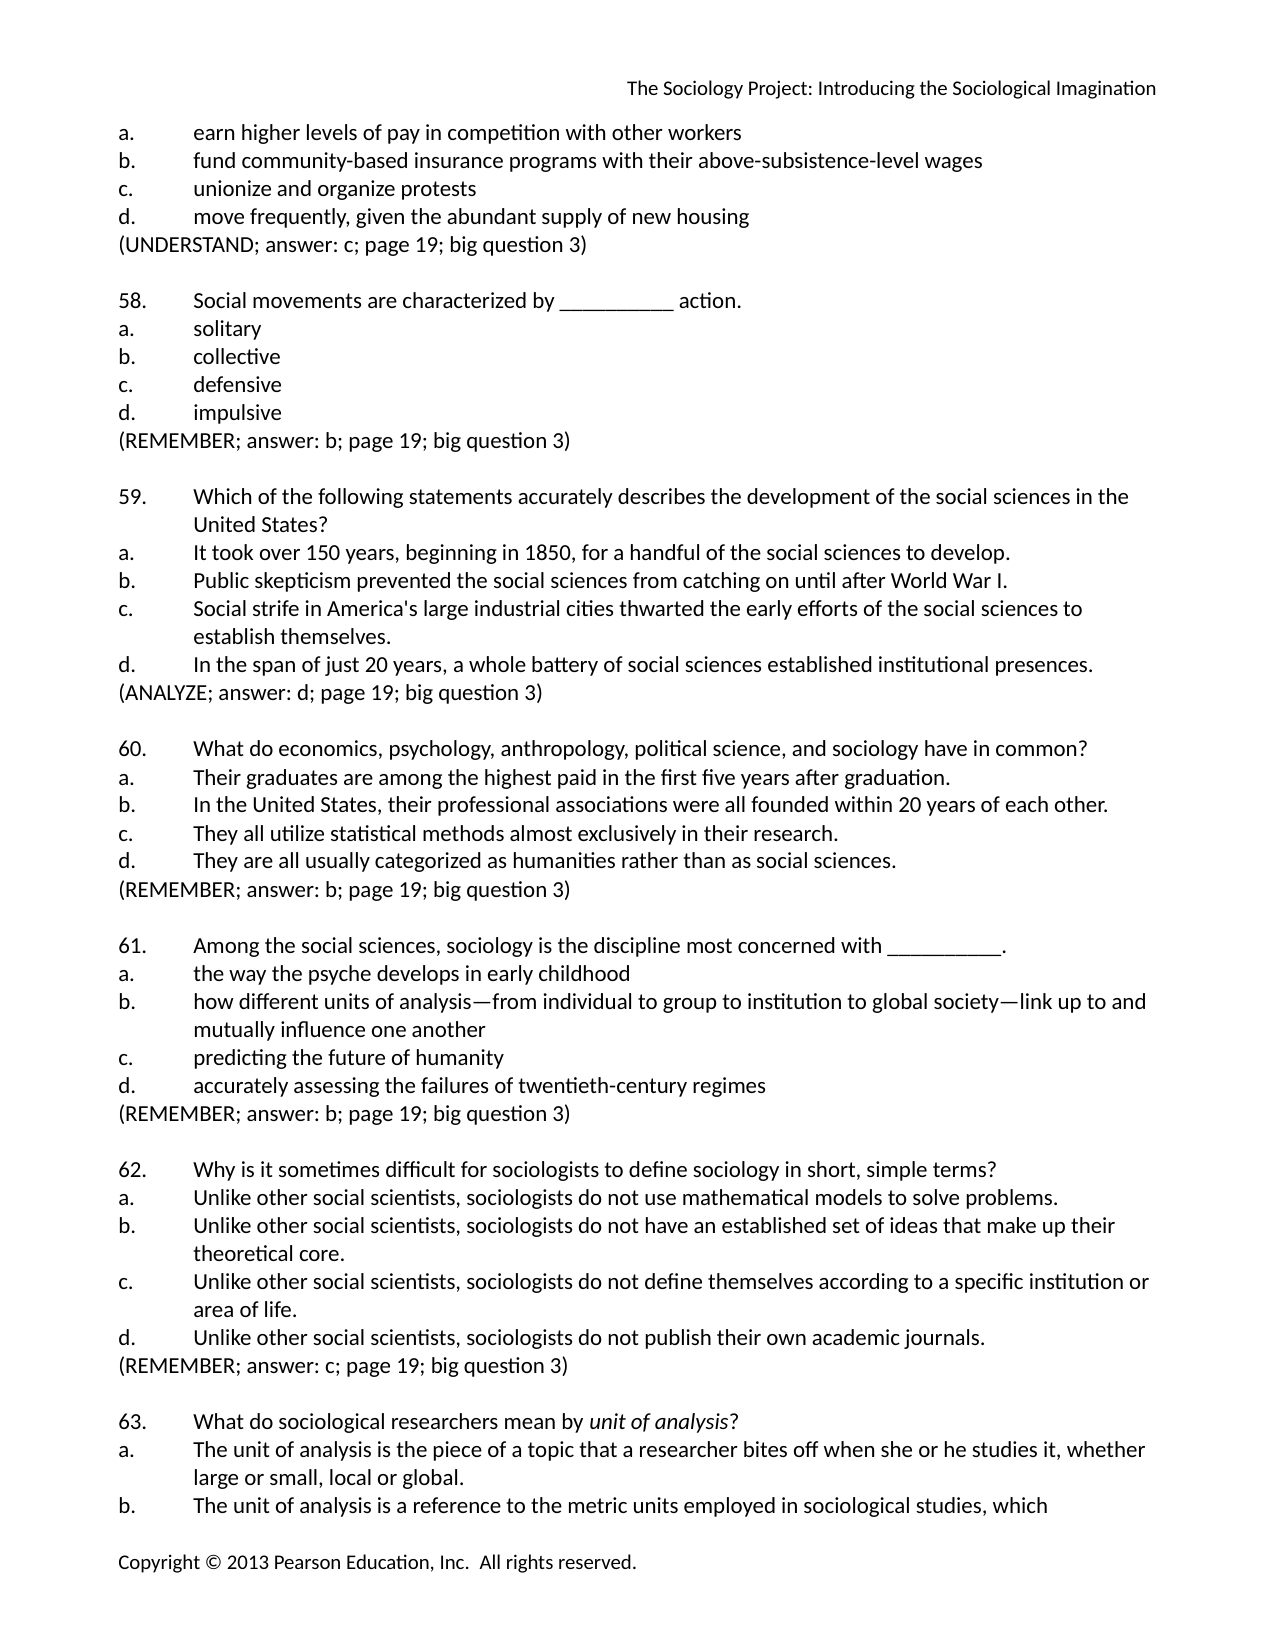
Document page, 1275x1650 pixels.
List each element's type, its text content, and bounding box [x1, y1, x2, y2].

text c. They all utilize statistical methods almost exclusively in their research. [118, 819, 1157, 847]
text (REMEMBER; answer: b; page 19; big question 3) [118, 1099, 1157, 1127]
text c. Social strife in America's large industrial cities thwarted the early efforts of the social sciences to establish themselves. [118, 594, 1157, 651]
text c. predicting the future of humanity [118, 1043, 1157, 1071]
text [118, 1491, 1157, 1519]
text (ANALYZE; answer: d; page 19; big question 3) [118, 678, 1157, 707]
text 61. Among the social sciences, sociology is the discipline most concerned with __________. [118, 931, 1157, 959]
text (REMEMBER; answer: b; page 19; big question 3) [118, 426, 1157, 454]
text d. In the span of just 20 years, a whole battery of social sciences established institutional presences. [118, 651, 1157, 678]
text c. defensive [118, 370, 1157, 398]
text a. earn higher levels of pay in competition with other workers [118, 118, 1157, 146]
text b. collective [118, 342, 1157, 370]
text (REMEMBER; answer: c; page 19; big question 3) [118, 1351, 1157, 1379]
text b. In the United States, their professional associations were all founded within 20 years of each other. [118, 791, 1157, 819]
text d. Unlike other social scientists, sociologists do not publish their own academic journals. [118, 1323, 1157, 1351]
text b. Public skepticism prevented the social sciences from catching on until after World War I. [118, 566, 1157, 594]
text d. move frequently, given the abundant supply of new housing [118, 202, 1157, 230]
text d. accurately assessing the failures of twentieth-century regimes [118, 1071, 1157, 1099]
text d. impulsive [118, 398, 1157, 426]
text (UNDERSTAND; answer: c; page 19; big question 3) [118, 230, 1157, 258]
text (REMEMBER; answer: b; page 19; big question 3) [118, 875, 1157, 903]
text b. Unlike other social scientists, sociologists do not have an established set of ideas that make up their theoretical core. [118, 1211, 1157, 1267]
text 63. What do sociological researchers mean by unit of analysis? [118, 1407, 1157, 1435]
text b. how different units of analysis—from individual to group to institution to global society—link up to and mutually influence one another [118, 987, 1157, 1043]
text a. solitary [118, 314, 1157, 342]
text a. the way the psyche develops in early childhood [118, 959, 1157, 987]
text 59. Which of the following statements accurately describes the development of the social sciences in the United States? [118, 482, 1157, 538]
text 62. Why is it sometimes difficult for sociologists to define sociology in short, simple terms? [118, 1155, 1157, 1183]
text a. Their graduates are among the highest paid in the first five years after graduation. [118, 763, 1157, 791]
text b. fund community-based insurance programs with their above-subsistence-level wages [118, 146, 1157, 174]
text d. They are all usually categorized as humanities rather than as social sciences. [118, 847, 1157, 875]
text c. Unlike other social scientists, sociologists do not define themselves according to a specific institution or area of life. [118, 1267, 1157, 1323]
text 58. Social movements are characterized by __________ action. [118, 286, 1157, 314]
text a. The unit of analysis is the piece of a topic that a researcher bites off when she or he studies it, whether large or small, local or global. [118, 1435, 1157, 1491]
text 60. What do economics, psychology, anthropology, political science, and sociology have in common? [118, 734, 1157, 763]
text a. It took over 150 years, beginning in 1850, for a handful of the social sciences to develop. [118, 538, 1157, 566]
text a. Unlike other social scientists, sociologists do not use mathematical models to solve problems. [118, 1183, 1157, 1211]
text c. unionize and organize protests [118, 174, 1157, 202]
